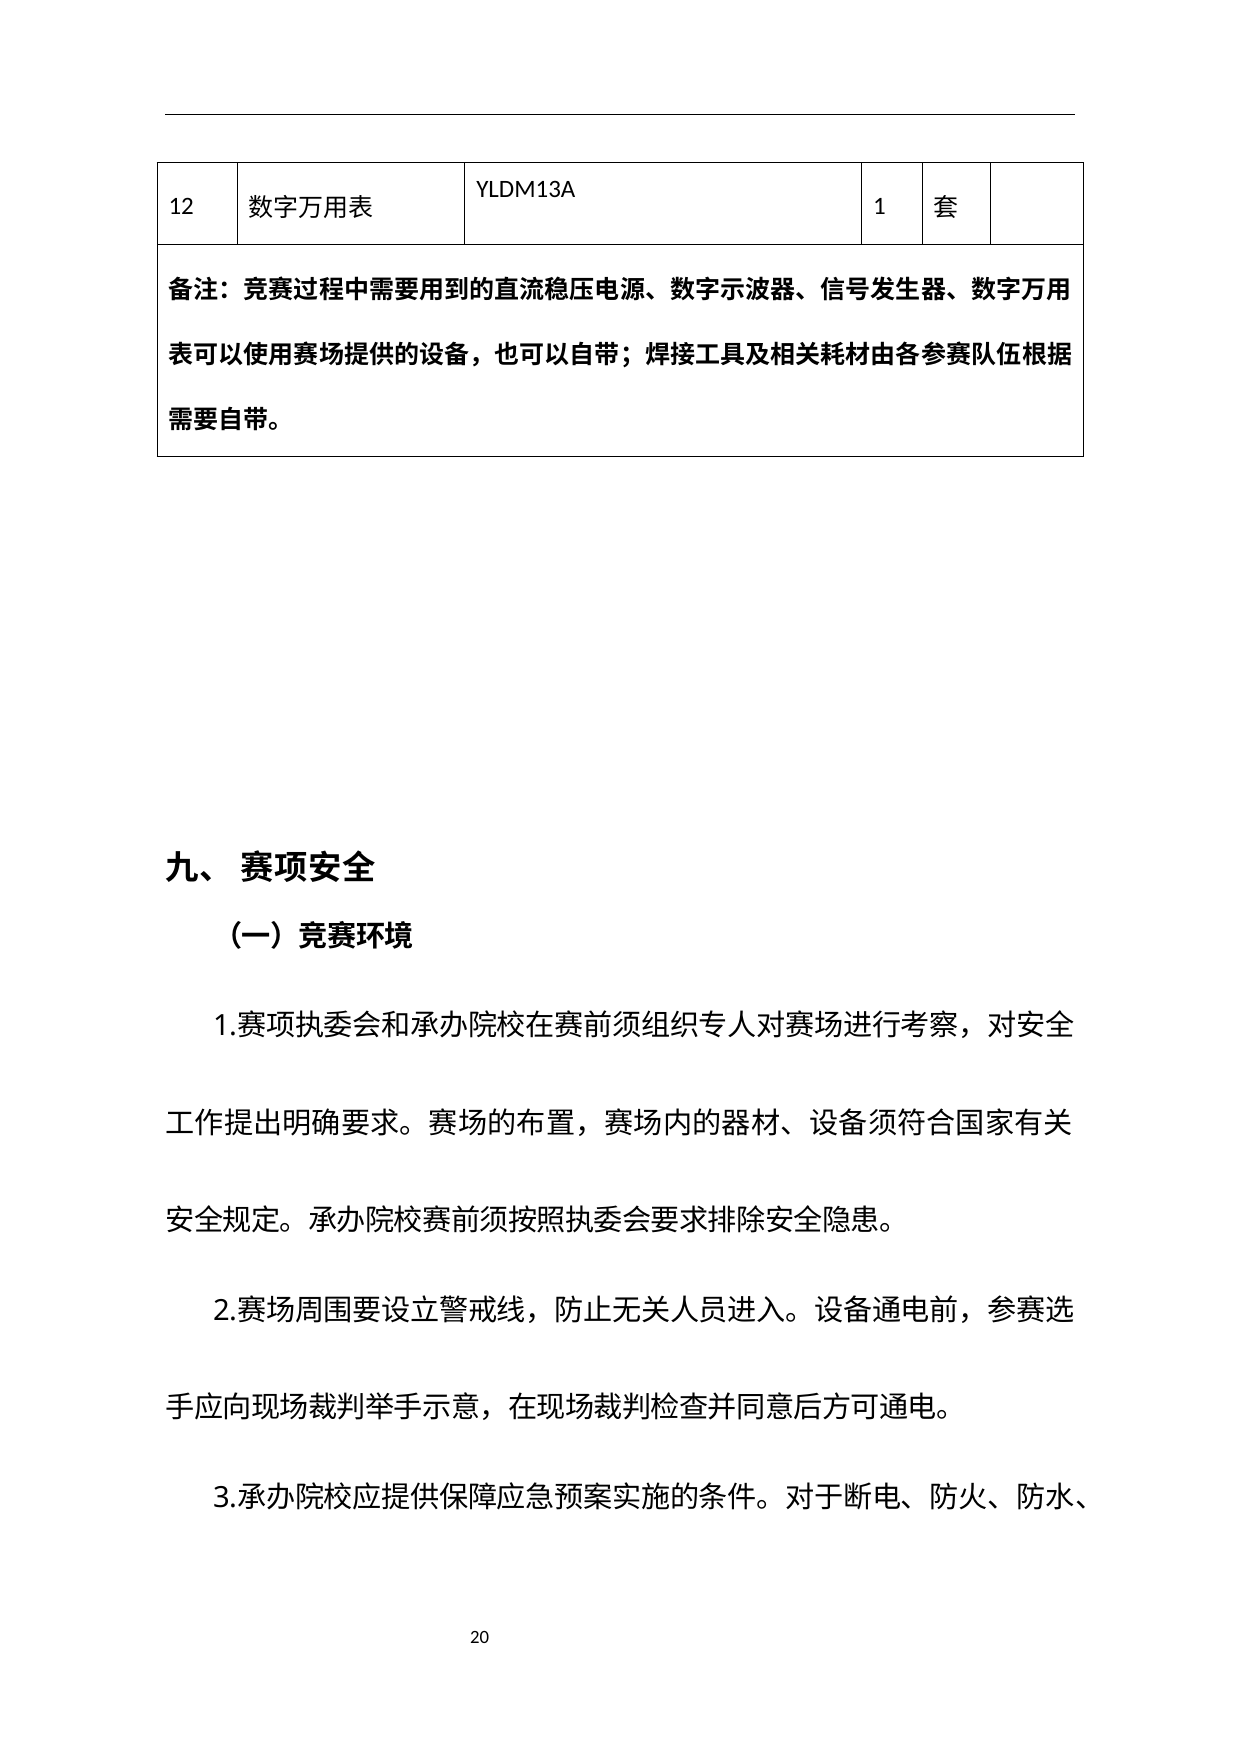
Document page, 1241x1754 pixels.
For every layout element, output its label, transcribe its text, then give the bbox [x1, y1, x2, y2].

table_cell [991, 163, 1083, 244]
text （一）竞赛环境 [165, 901, 1075, 966]
list 赛项安全 [165, 832, 1075, 897]
table_cell 套 [923, 163, 990, 244]
text 2.赛场周围要设立警戒线，防止无关人员进入。设备通电前，参赛选手应向现场裁判举手示意，在现场裁判检查并同意后方可通电。 [165, 1275, 1075, 1437]
table_cell 12 [158, 163, 237, 244]
table_cell 数字万用表 [238, 163, 464, 244]
table_cell 备注：竞赛过程中需要用到的直流稳压电源、数字示波器、信号发生器、数字万用表可以使用赛场提供的设备，也可以自带；焊接工具及相关耗材由各参赛队伍根据需要自带。 [158, 245, 1083, 456]
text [165, 1462, 1075, 1527]
table_cell YLDM13A [465, 163, 861, 244]
table_cell 1 [862, 163, 922, 244]
text 1.赛项执委会和承办院校在赛前须组织专人对赛场进行考察，对安全工作提出明确要求。赛场的布置，赛场内的器材、设备须符合国家有关安全规定。承办院校赛前须按照执委会要求排除安全隐患。 [165, 990, 1075, 1250]
